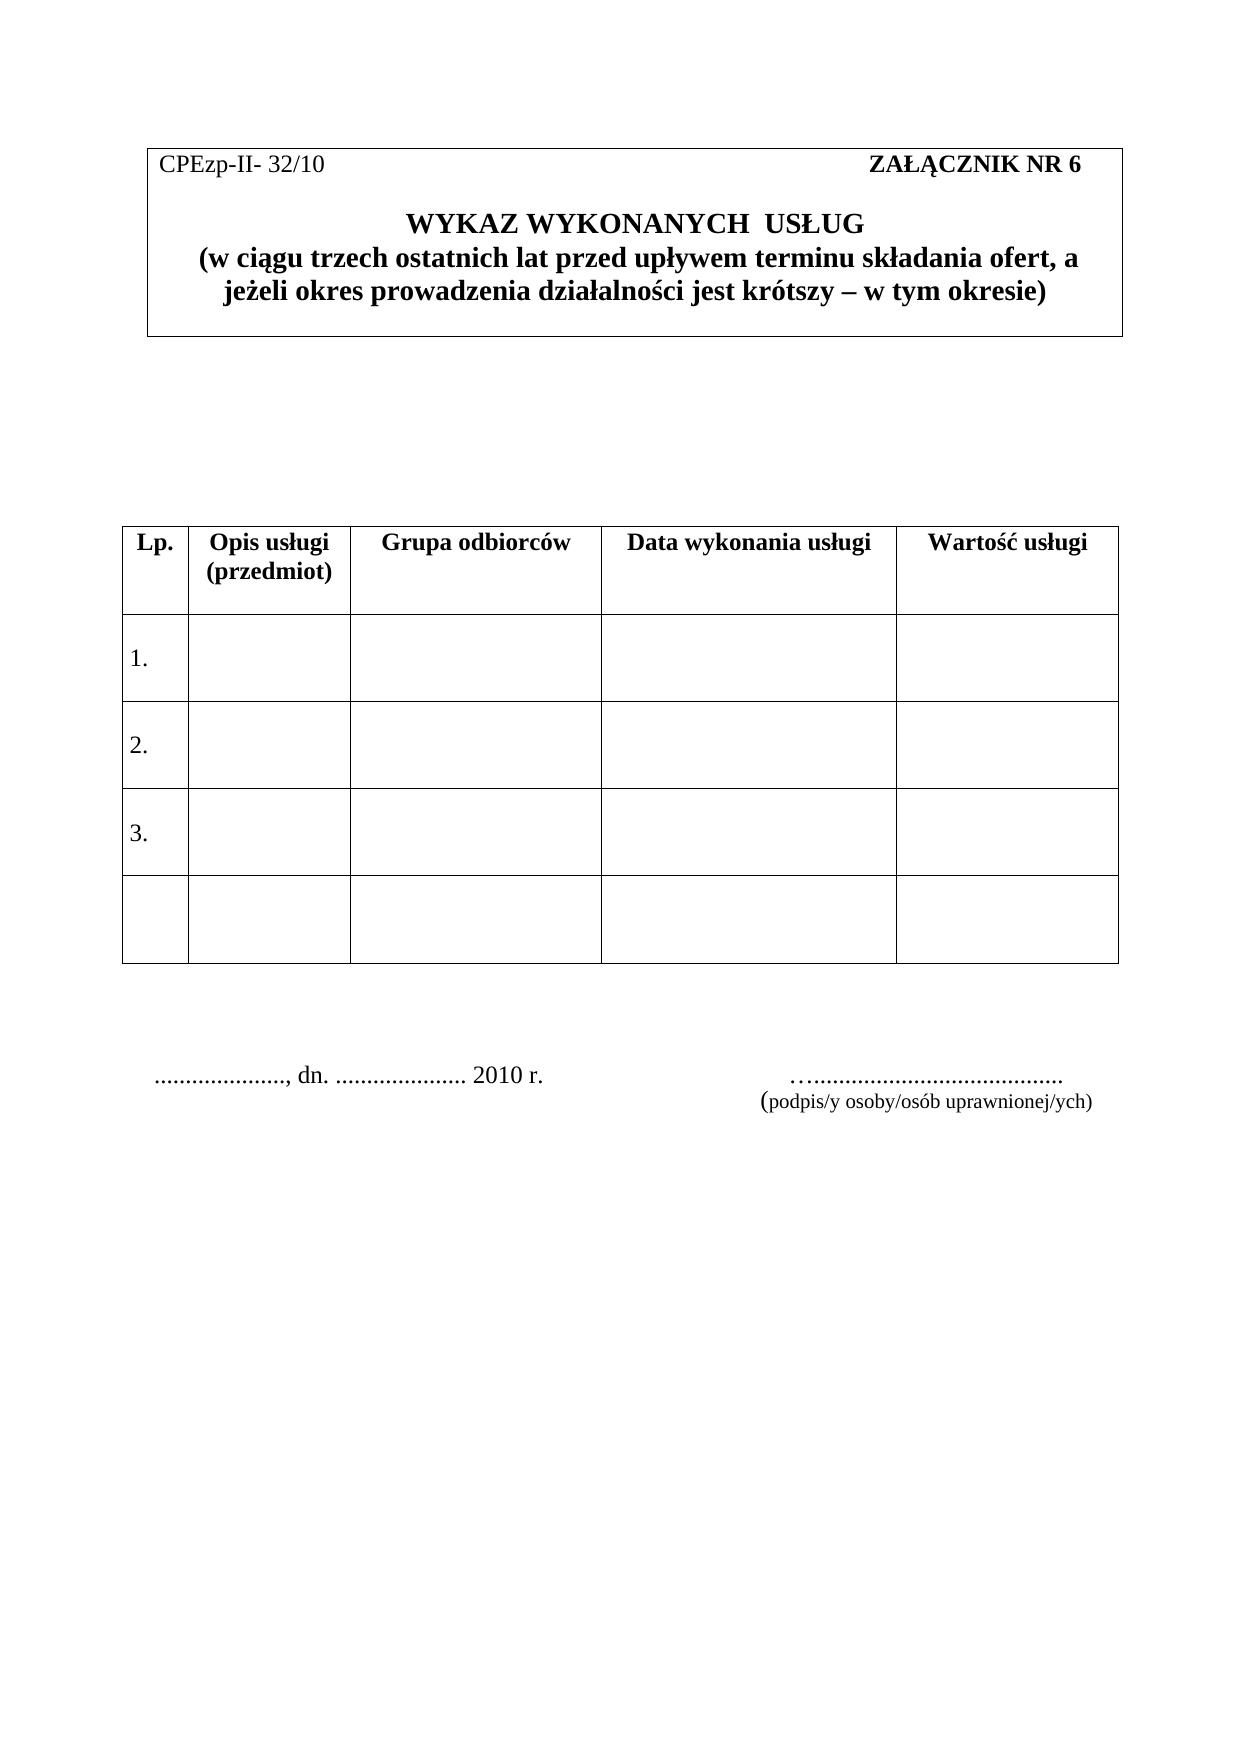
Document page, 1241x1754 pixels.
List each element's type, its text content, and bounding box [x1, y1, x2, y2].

table_cell [189, 615, 350, 701]
text ....................., dn. ..................... 2010 r. …........................................ [148, 1064, 1093, 1089]
table_cell 3. [123, 789, 188, 875]
table_cell [602, 789, 896, 875]
table_header Wartość usługi [897, 527, 1118, 613]
table_header CPEzp-II- 32/10 ZAŁĄCZNIK NR 6 [148, 149, 1122, 206]
table_header Lp. [123, 527, 188, 613]
table_cell [602, 615, 896, 701]
table_cell [602, 876, 896, 963]
table_cell [897, 702, 1118, 788]
table_cell [602, 702, 896, 788]
table_header Grupa odbiorców [351, 527, 601, 613]
table_cell 1. [123, 615, 188, 701]
table_cell [351, 702, 601, 788]
table_cell [351, 789, 601, 875]
table_cell [897, 615, 1118, 701]
table_cell [189, 702, 350, 788]
table_header Opis usługi (przedmiot) [189, 527, 350, 613]
table_cell [351, 876, 601, 963]
table_cell Wykaz wykonanych USŁUG (w ciągu trzech ostatnich lat przed upływem terminu składania ofert, a jeżeli okres prowadzenia działalności jest krótszy – w tym okresie) [148, 206, 1122, 336]
table_cell [897, 789, 1118, 875]
table_cell [189, 876, 350, 963]
table_cell [189, 789, 350, 875]
table_cell [897, 876, 1118, 963]
text (podpis/y osoby/osób uprawnionej/ych) [148, 1089, 1093, 1114]
table_cell [351, 615, 601, 701]
table_header Data wykonania usługi [602, 527, 896, 613]
table_cell 2. [123, 702, 188, 788]
table_cell [123, 876, 188, 963]
